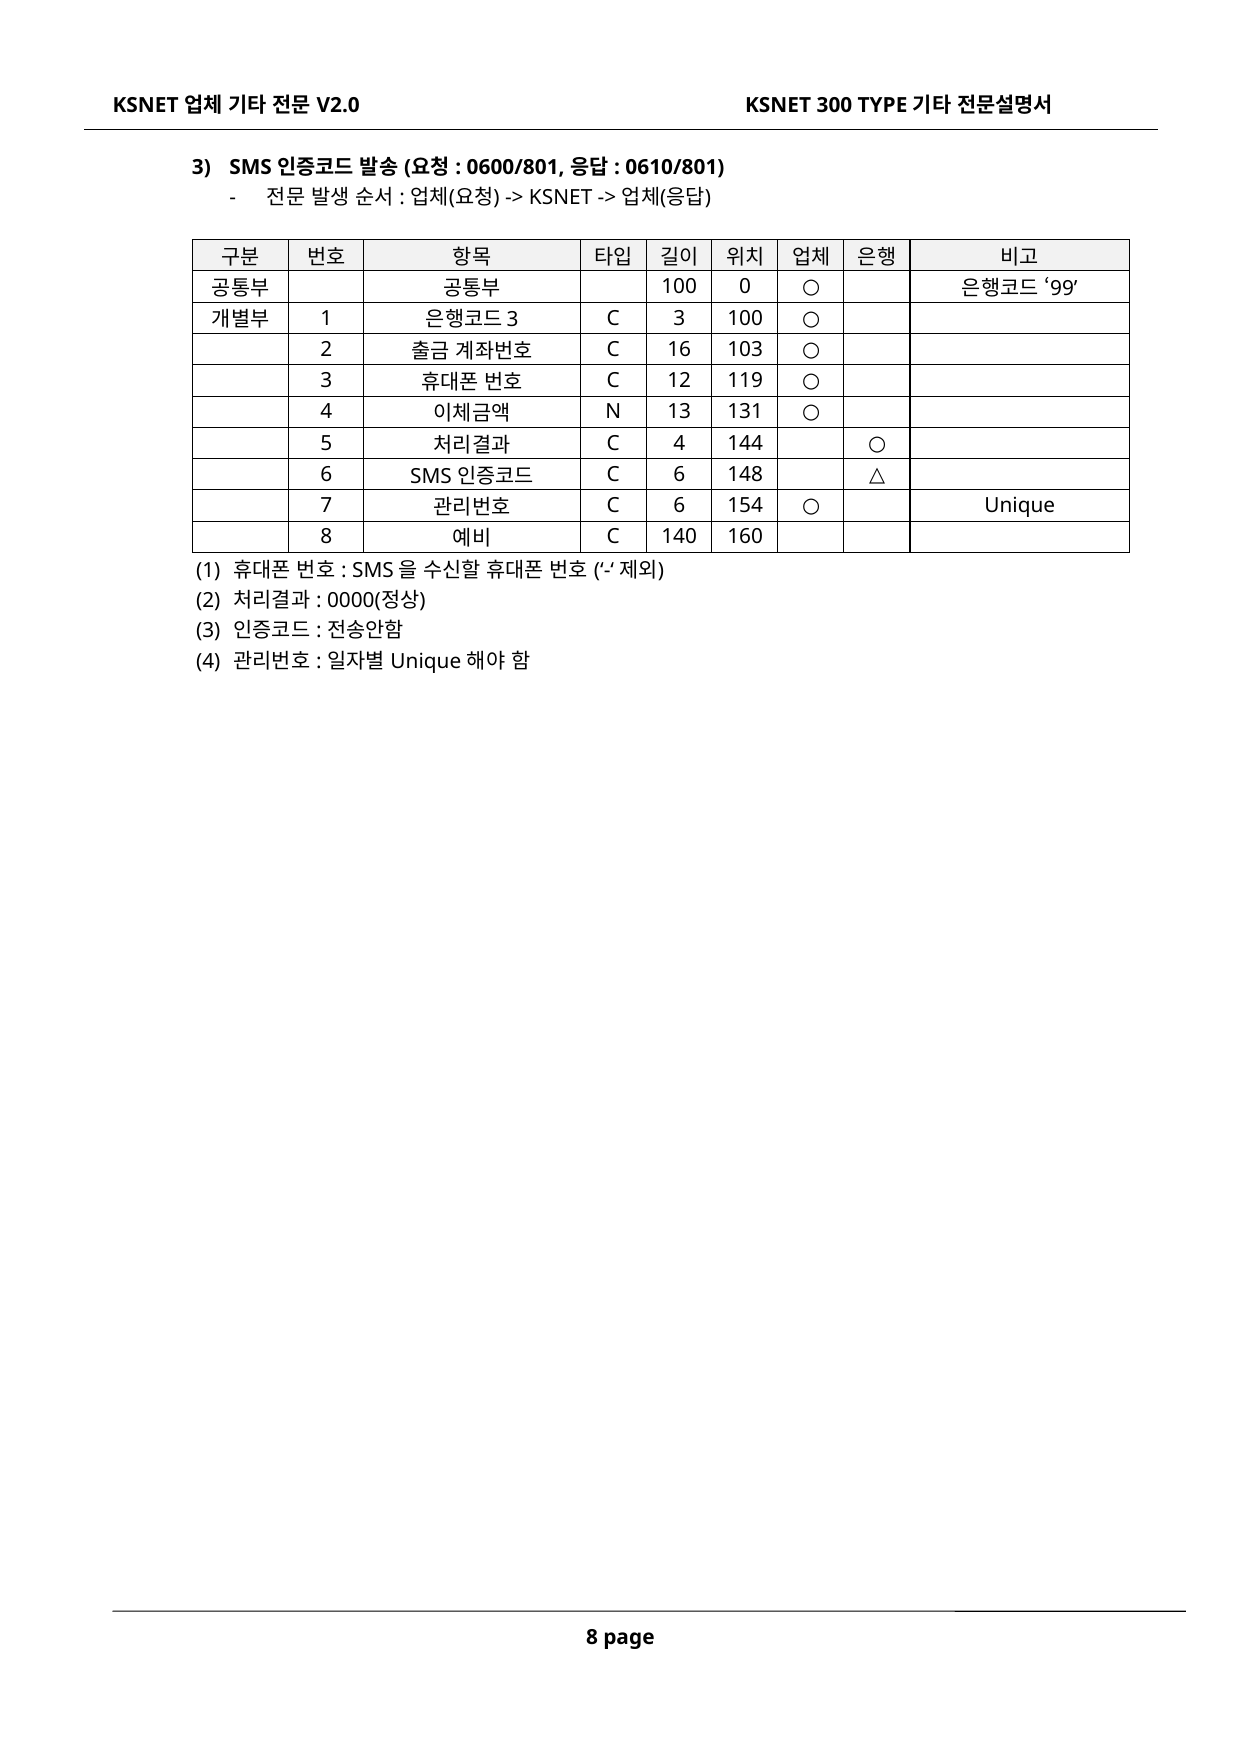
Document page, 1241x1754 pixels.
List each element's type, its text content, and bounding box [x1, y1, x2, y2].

table_cell 6 [647, 459, 711, 489]
table_cell ○ [778, 365, 843, 396]
table_cell 100 [712, 303, 777, 333]
table_header 은행 [844, 240, 909, 270]
table_cell 관리번호 [364, 490, 580, 521]
table_cell [193, 365, 288, 396]
list 전문 발생 순서 : 업체(요청) -> KSNET -> 업체(응답) [229, 180, 1128, 211]
table_cell 13 [647, 397, 711, 427]
table_cell 공통부 [364, 271, 580, 302]
table_cell 6 [289, 459, 363, 489]
table_cell [844, 490, 909, 521]
list 인증코드 : 전송안함 [196, 613, 1128, 644]
table_cell 148 [712, 459, 777, 489]
table_cell [911, 459, 1129, 489]
table_cell N [581, 397, 646, 427]
list SMS 인증코드 발송 (요청 : 0600/801, 응답 : 0610/801) [192, 150, 1128, 180]
table_cell 103 [712, 334, 777, 364]
table_cell [193, 334, 288, 364]
table_cell 3 [647, 303, 711, 333]
table_cell 7 [289, 490, 363, 521]
table_cell ○ [778, 490, 843, 521]
table_cell [844, 365, 909, 396]
table_cell C [581, 303, 646, 333]
table_cell C [581, 459, 646, 489]
list 휴대폰 번호 : SMS을 수신할 휴대폰 번호 (‘-‘ 제외) [196, 553, 1128, 583]
table_cell [193, 459, 288, 489]
table_cell C [581, 365, 646, 396]
table_cell [911, 522, 1129, 552]
table_cell 개별부 [193, 303, 288, 333]
table_cell 4 [289, 397, 363, 427]
list 관리번호 : 일자별 Unique 해야 함 [196, 644, 1128, 674]
table_cell 출금 계좌번호 [364, 334, 580, 364]
table_cell 131 [712, 397, 777, 427]
table_header 번호 [289, 240, 363, 270]
table_cell [911, 334, 1129, 364]
table_cell ○ [778, 303, 843, 333]
table_cell 1 [289, 303, 363, 333]
table_cell [581, 271, 646, 302]
table_cell 휴대폰 번호 [364, 365, 580, 396]
table_cell C [581, 490, 646, 521]
table_cell ○ [778, 334, 843, 364]
table_cell 예비 [364, 522, 580, 552]
table_cell [911, 365, 1129, 396]
table_cell [844, 334, 909, 364]
table_cell [911, 397, 1129, 427]
table_cell ○ [844, 428, 909, 458]
table_cell △ [844, 459, 909, 489]
table_cell [193, 397, 288, 427]
table_cell 처리결과 [364, 428, 580, 458]
table_header 길이 [647, 240, 711, 270]
table_cell [778, 522, 843, 552]
table_cell 2 [289, 334, 363, 364]
table_cell 3 [289, 365, 363, 396]
table_header 위치 [712, 240, 777, 270]
table_cell 이체금액 [364, 397, 580, 427]
table_cell [844, 303, 909, 333]
table_cell 12 [647, 365, 711, 396]
table_cell 16 [647, 334, 711, 364]
list 처리결과 : 0000(정상) [196, 583, 1128, 613]
table_cell [844, 271, 909, 302]
table_cell ○ [778, 397, 843, 427]
table_cell C [581, 428, 646, 458]
table_cell 100 [647, 271, 711, 302]
table_header 비고 [911, 240, 1129, 270]
table_cell 0 [712, 271, 777, 302]
table_cell 은행코드 ‘99’ [911, 271, 1129, 302]
table_cell [911, 428, 1129, 458]
table_cell [778, 459, 843, 489]
table_header 타입 [581, 240, 646, 270]
table_cell ○ [778, 271, 843, 302]
table_cell [289, 271, 363, 302]
table_cell 160 [712, 522, 777, 552]
table_cell [193, 490, 288, 521]
table_header 구분 [193, 240, 288, 270]
table_cell 공통부 [193, 271, 288, 302]
table_cell [844, 522, 909, 552]
table_cell SMS 인증코드 [364, 459, 580, 489]
table_cell 4 [647, 428, 711, 458]
table_cell [778, 428, 843, 458]
table_cell 140 [647, 522, 711, 552]
table_header 항목 [364, 240, 580, 270]
table_cell C [581, 334, 646, 364]
table_cell 154 [712, 490, 777, 521]
table_header 업체 [778, 240, 843, 270]
table_cell [911, 303, 1129, 333]
table_cell 5 [289, 428, 363, 458]
table_cell C [581, 522, 646, 552]
table_cell 6 [647, 490, 711, 521]
table_cell 144 [712, 428, 777, 458]
table_cell Unique [911, 490, 1129, 521]
table_cell [844, 397, 909, 427]
table_cell 119 [712, 365, 777, 396]
table_cell [193, 522, 288, 552]
table_cell 8 [289, 522, 363, 552]
table_cell [193, 428, 288, 458]
table_cell 은행코드3 [364, 303, 580, 333]
